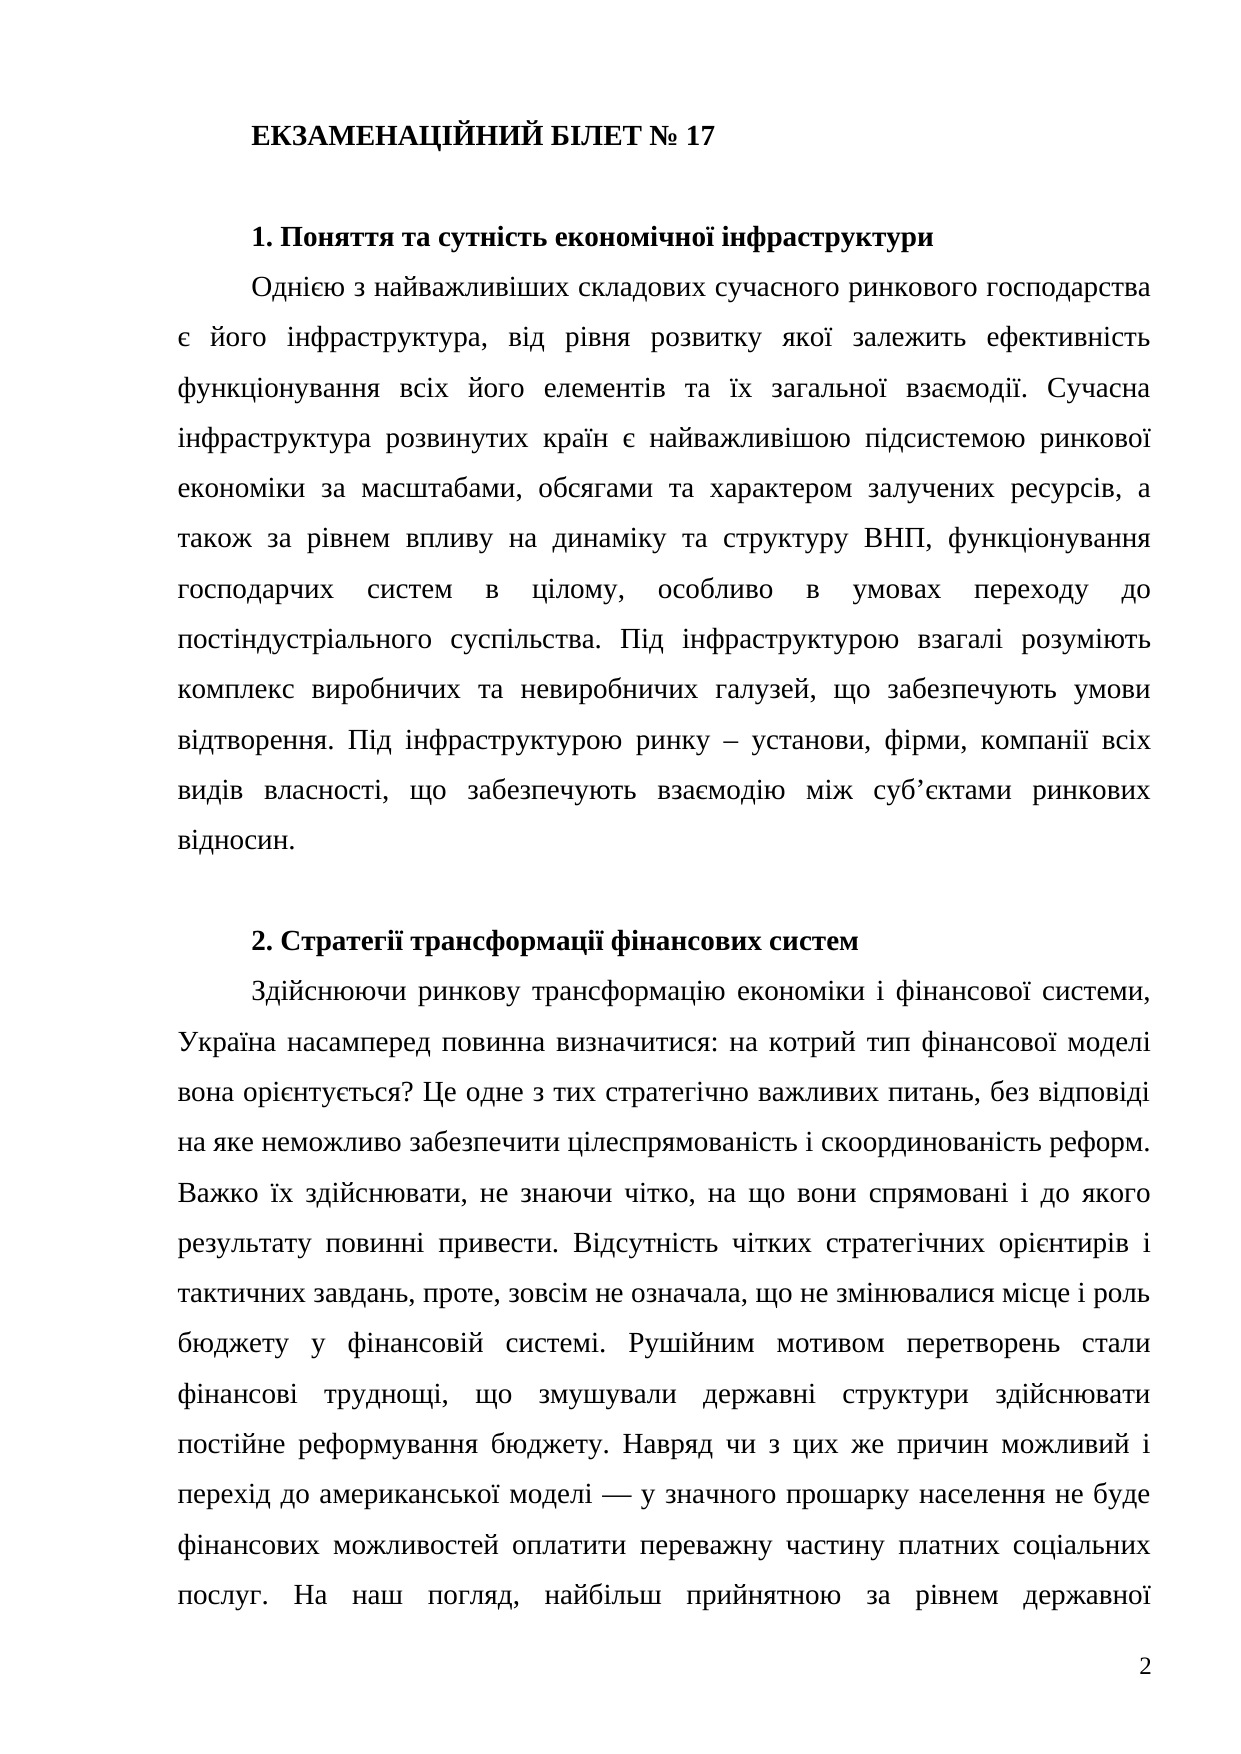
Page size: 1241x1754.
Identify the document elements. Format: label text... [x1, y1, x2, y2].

text Однією з найважливіших складових сучасного ринкового господарства є його інфраструктура, від рівня розвитку якої залежить ефективність функціонування всіх його елементів та їх загальної взаємодії. Сучасна інфраструктура розвинутих країн є найважливішою підсистемою ринкової економіки за масштабами, обсягами та характером залучених ресурсів, а також за рівнем впливу на динаміку та структуру ВНП, функціонування господарчих систем в цілому, особливо в умовах переходу до постіндустріального суспільства. Під інфраструктурою взагалі розуміють комплекс виробничих та невиробничих галузей, що забезпечують умови відтворення. Під інфраструктурою ринку – установи, фірми, компанії всіх видів власності, що забезпечують взаємодію між суб’єктами ринкових відносин. [177, 269, 1152, 856]
text 1. Поняття та сутність економічної інфраструктури [177, 219, 1152, 252]
title ЕКЗАМЕНАЦІЙНИЙ БІЛЕТ № 17 [177, 118, 1152, 152]
text 2. Стратегії трансформації фінансових систем [177, 923, 1152, 957]
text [177, 973, 1152, 1611]
